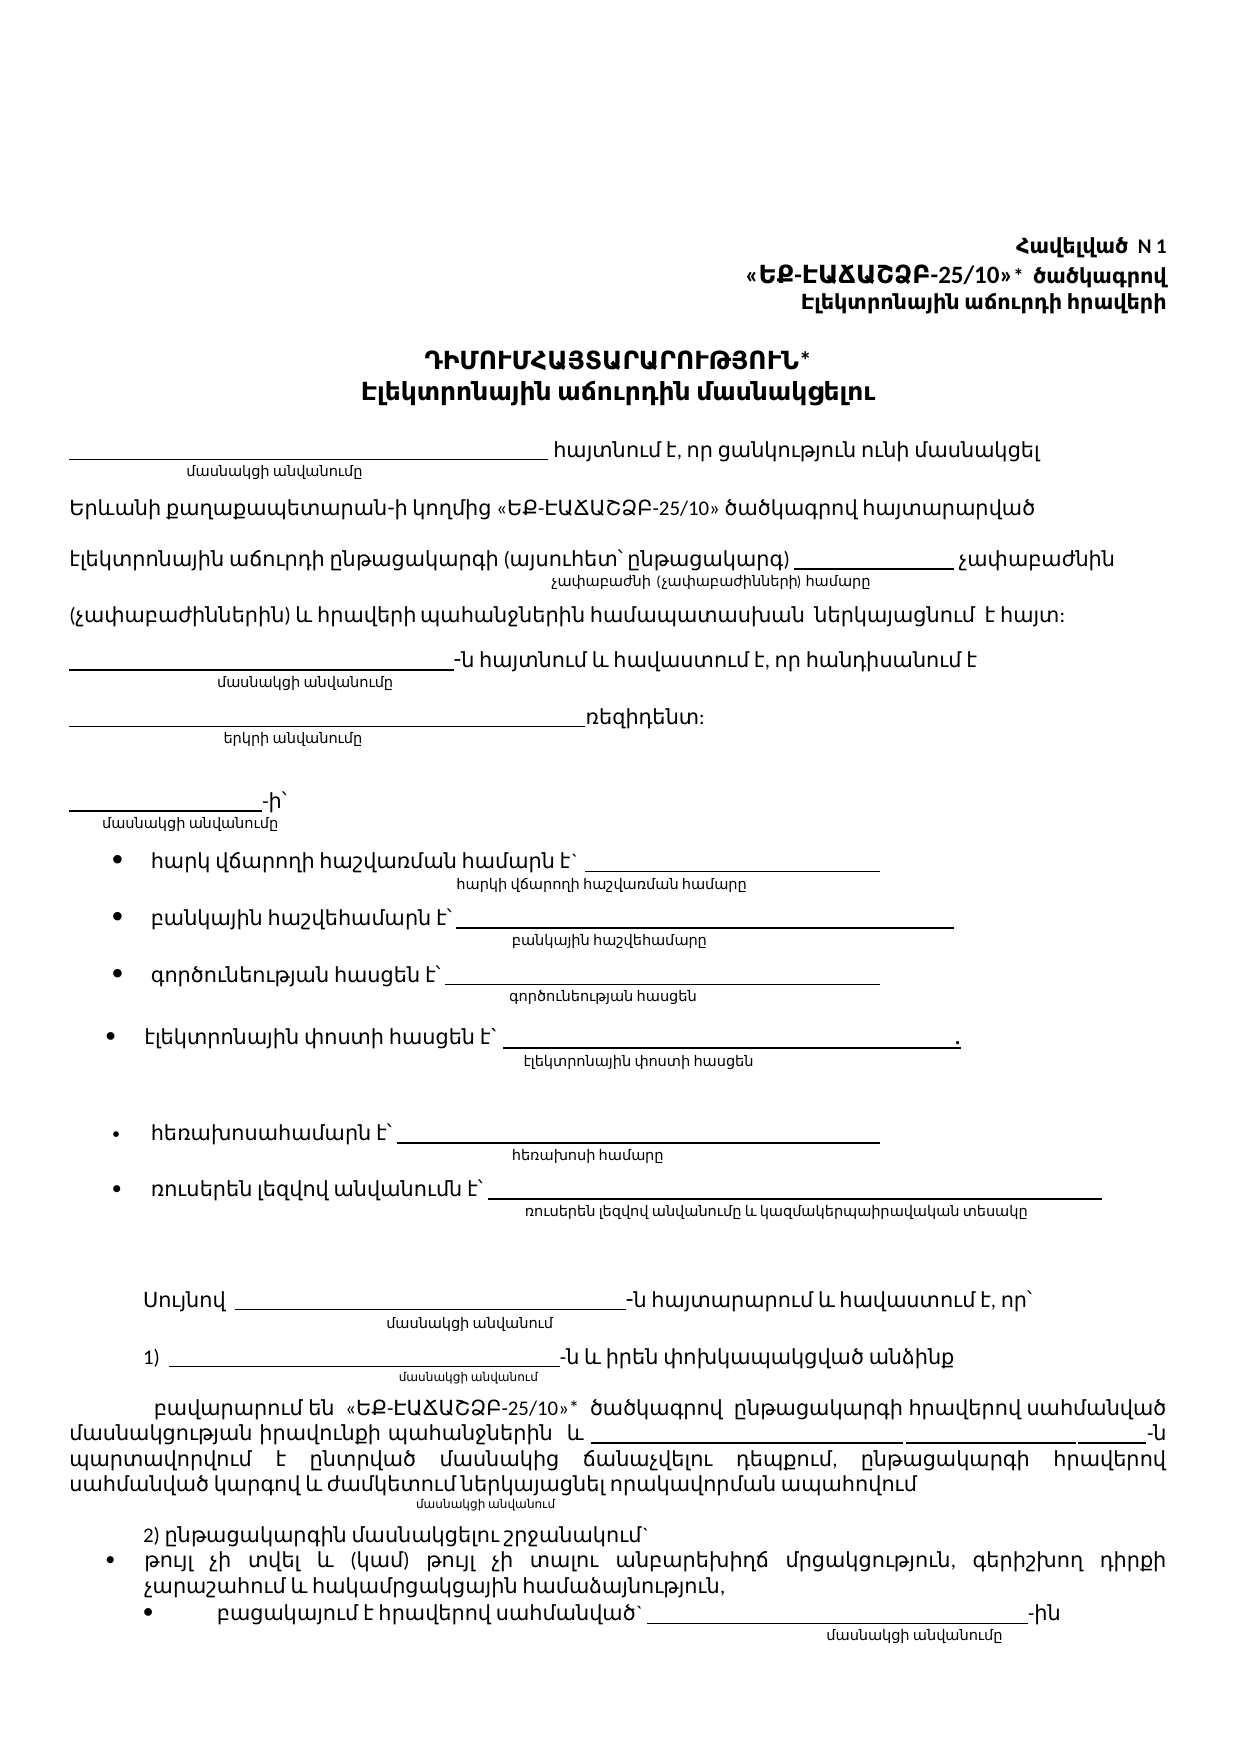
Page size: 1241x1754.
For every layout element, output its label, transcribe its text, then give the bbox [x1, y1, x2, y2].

text մասնակցի անվանումը [69, 462, 1167, 493]
text գործունեության հասցեն [69, 987, 1167, 1018]
text մասնակցի անվանում [69, 1370, 1167, 1395]
text մասնակցի անվանումը [69, 673, 1167, 704]
text հեռախոսի համարը [438, 1146, 1167, 1177]
text Երևանի քաղաքապետարան-ի կողմից «ԵՔ-ԷԱՃԱՇՁԲ-25/10» ծածկագրով հայտարարված [69, 493, 1167, 521]
list բացակայում է հրավերով սահմանված` -ին [69, 1598, 1167, 1627]
text բավարարում են «ԵՔ-ԷԱՃԱՇՁԲ-25/10»* ծածկագրով ընթացակարգի հրավերով սահմանված մասնակցության իրավունքի պահանջներին և -ն պարտավորվում է ընտրված մասնակից ճանաչվելու դեպքում, ընթացակարգի հրավերով սահմանված կարգով և ժամկետում ներկայացնել որակավորման ապահովում [69, 1395, 1167, 1497]
text Էլեկտրոնային աճուրդի հրավերի [69, 289, 1167, 315]
text Հավելված N 1 [69, 233, 1167, 259]
text հարկի վճարողի հաշվառման համարը [69, 875, 1167, 906]
text -ի՝ [69, 789, 1167, 814]
text 1) -ն և իրեն փոխկապակցված անձինք [69, 1344, 1167, 1370]
text մասնակցի անվանումը [69, 1627, 1167, 1657]
list հեռախոսահամարն է՝ [113, 1121, 1167, 1146]
list ռուսերեն լեզվով անվանումն է՝ [113, 1177, 1167, 1202]
text մասնակցի անվանում [69, 1497, 1167, 1522]
text 2) ընթացակարգին մասնակցելու շրջանակում` [69, 1522, 1167, 1548]
text Սույնով -ն հայտարարում և հավաստում է, որ՝ [69, 1283, 1167, 1314]
text երկրի անվանումը [69, 729, 1167, 760]
text ռուսերեն լեզվով անվանումը և կազմակերպաիրավական տեսակը [69, 1202, 1167, 1232]
text «ԵՔ-ԷԱՃԱՇՁԲ-25/10»* ծածկագրով [69, 259, 1167, 289]
text (չափաբաժիններին) և հրավերի պահանջներին համապատասխան ներկայացնում է հայտ: [69, 602, 1167, 628]
text մասնակցի անվանումը [69, 814, 1167, 844]
text չափաբաժնի (չափաբաժինների) համարը [69, 572, 1167, 602]
text ռեզիդենտ: [69, 704, 1167, 729]
list թույլ չի տվել և (կամ) թույլ չի տալու անբարեխիղճ մրցակցություն, գերիշխող դիրքի չարաշահում և հակամրցակցային համաձայնություն, [107, 1548, 1167, 1598]
list բանկային հաշվեհամարն է՝ [113, 906, 1167, 931]
subtitle Էլեկտրոնային աճուրդին մասնակցելու [69, 376, 1167, 406]
text ԴԻՄՈՒՄՀԱՅՏԱՐԱՐՈՒԹՅՈՒՆ* [69, 345, 1167, 376]
text էլեկտրոնային աճուրդի ընթացակարգի (այսուհետ՝ ընթացակարգ) չափաբաժնին [69, 546, 1167, 572]
list հարկ վճարողի հաշվառման համարն է` [113, 844, 1167, 875]
text բանկային հաշվեհամարը [438, 931, 1167, 962]
text մասնակցի անվանում [69, 1314, 1167, 1344]
list գործունեության հասցեն է՝ [113, 962, 1167, 987]
text -ն հայտնում և հավաստում է, որ հանդիսանում է [69, 643, 1167, 673]
list էլեկտրոնային փոստի հասցեն է` . [107, 1018, 1167, 1052]
text էլեկտրոնային փոստի հասցեն [364, 1052, 1167, 1082]
text հայտնում է, որ ցանկություն ունի մասնակցել [69, 437, 1167, 462]
